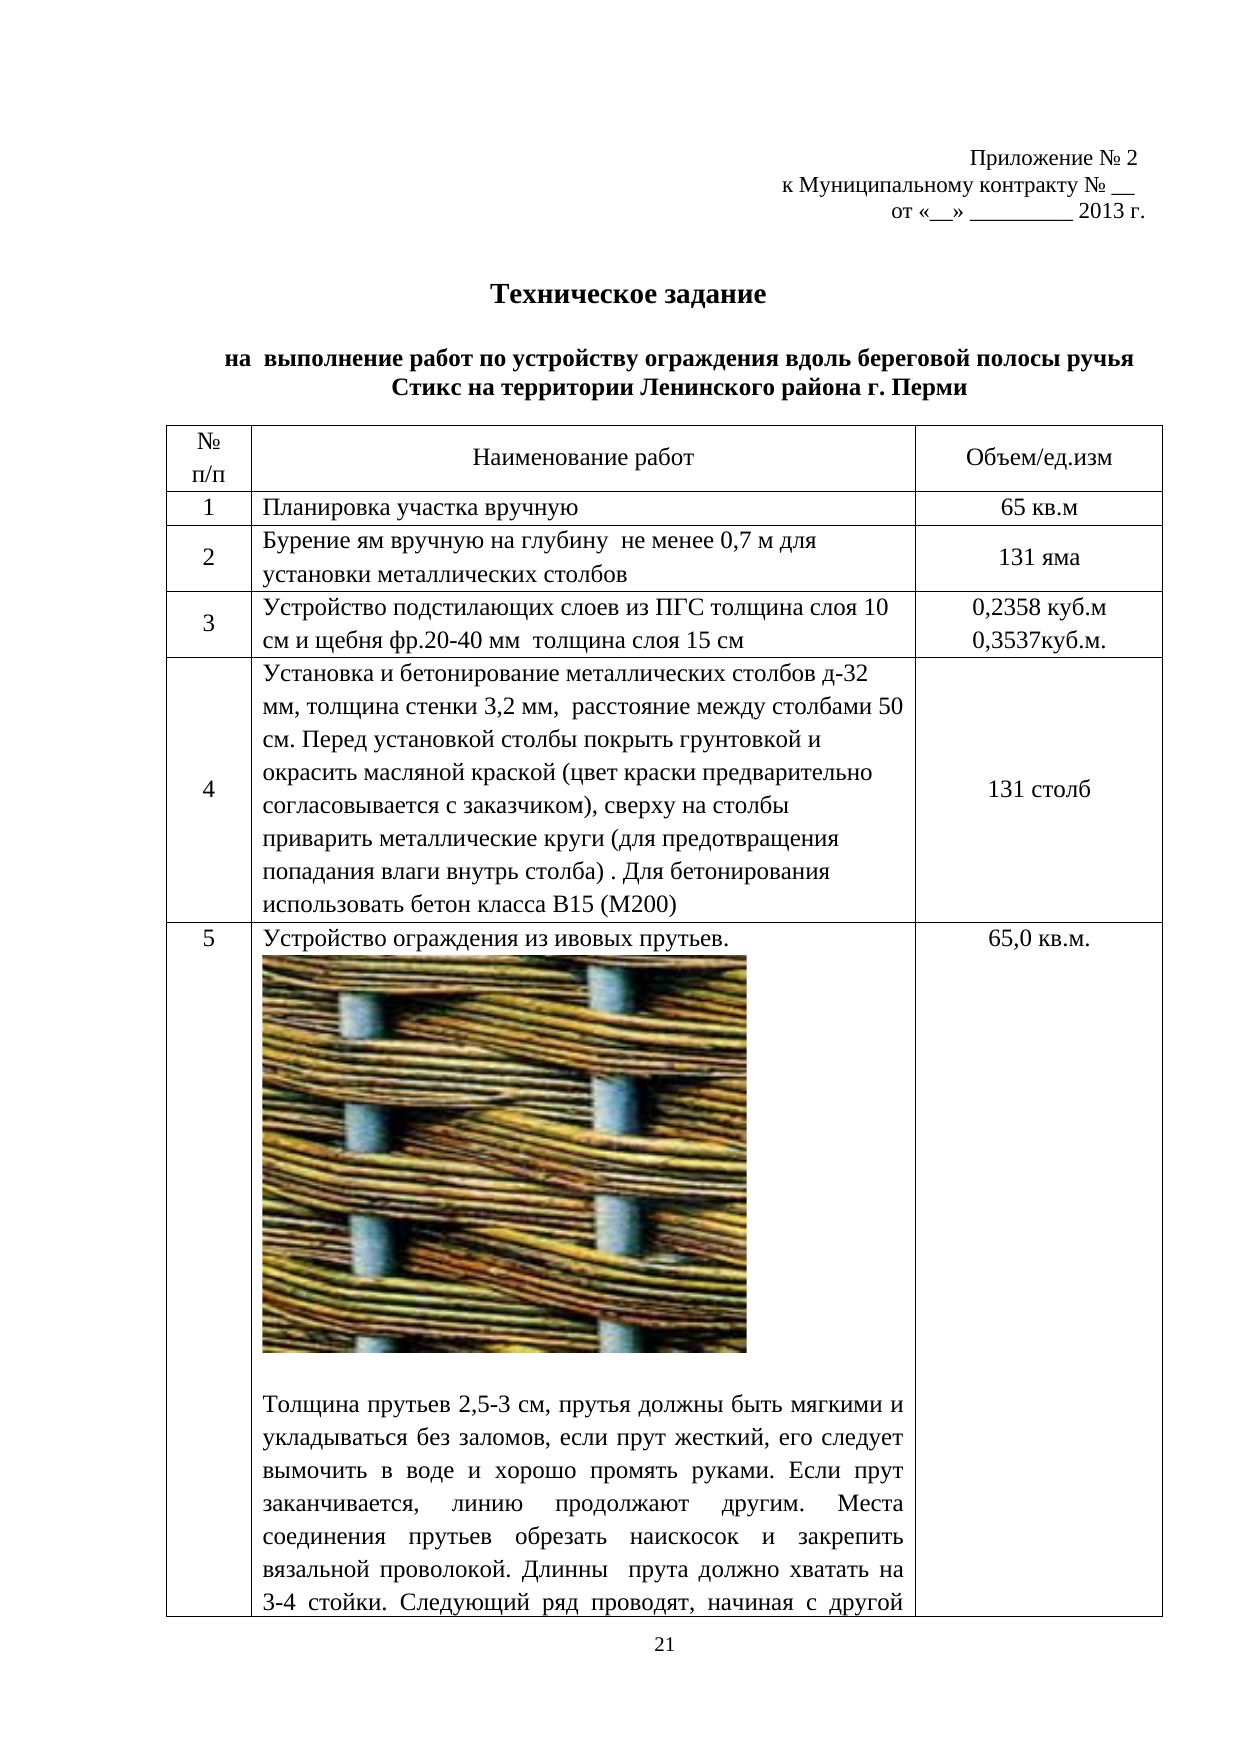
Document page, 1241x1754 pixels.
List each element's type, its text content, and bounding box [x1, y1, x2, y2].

text Приложение № 2 [177, 144, 1152, 171]
table_header Объем/ед.изм [916, 426, 1162, 491]
table_cell Устройство подстилающих слоев из ПГС толщина слоя 10 см и щебня фр.20-40 мм толщина слоя 15 см [252, 592, 915, 657]
table_header Наименование работ [252, 426, 915, 491]
table_cell 65,0 кв.м. [916, 923, 1162, 1616]
text Техническое задание [177, 276, 1152, 310]
table_cell 65 кв.м [916, 492, 1162, 524]
table_cell 131 яма [916, 526, 1162, 591]
table_cell 0,2358 куб.м 0,3537куб.м. [916, 592, 1162, 657]
text от «__» _________ 2013 г. [177, 197, 1152, 223]
table_cell Планировка участка вручную [252, 492, 915, 524]
text на выполнение работ по устройству ограждения вдоль береговой полосы ручья Стикс на территории Ленинского района г. Перми [207, 343, 1152, 401]
table_header № п/п [167, 426, 251, 491]
picture [262, 955, 747, 1353]
table_cell 5 [167, 923, 251, 1616]
table_cell 1 [167, 492, 251, 524]
text к Муниципальному контракту № __ [177, 171, 1152, 197]
table_cell 2 [167, 526, 251, 591]
table_cell Установка и бетонирование металлических столбов д-32 мм, толщина стенки 3,2 мм, расстояние между столбами 50 см. Перед установкой столбы покрыть грунтовкой и окрасить масляной краской (цвет краски предварительно согласовывается с заказчиком), сверху на столбы приварить металлические круги (для предотвращения попадания влаги внутрь столба) . Для бетонирования использовать бетон класса В15 (М200) [252, 658, 915, 922]
table_cell 131 столб [916, 658, 1162, 922]
table_cell 3 [167, 592, 251, 657]
table_cell Бурение ям вручную на глубину не менее 0,7 м для установки металлических столбов [252, 526, 915, 591]
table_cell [252, 923, 915, 1616]
table_cell 4 [167, 658, 251, 922]
